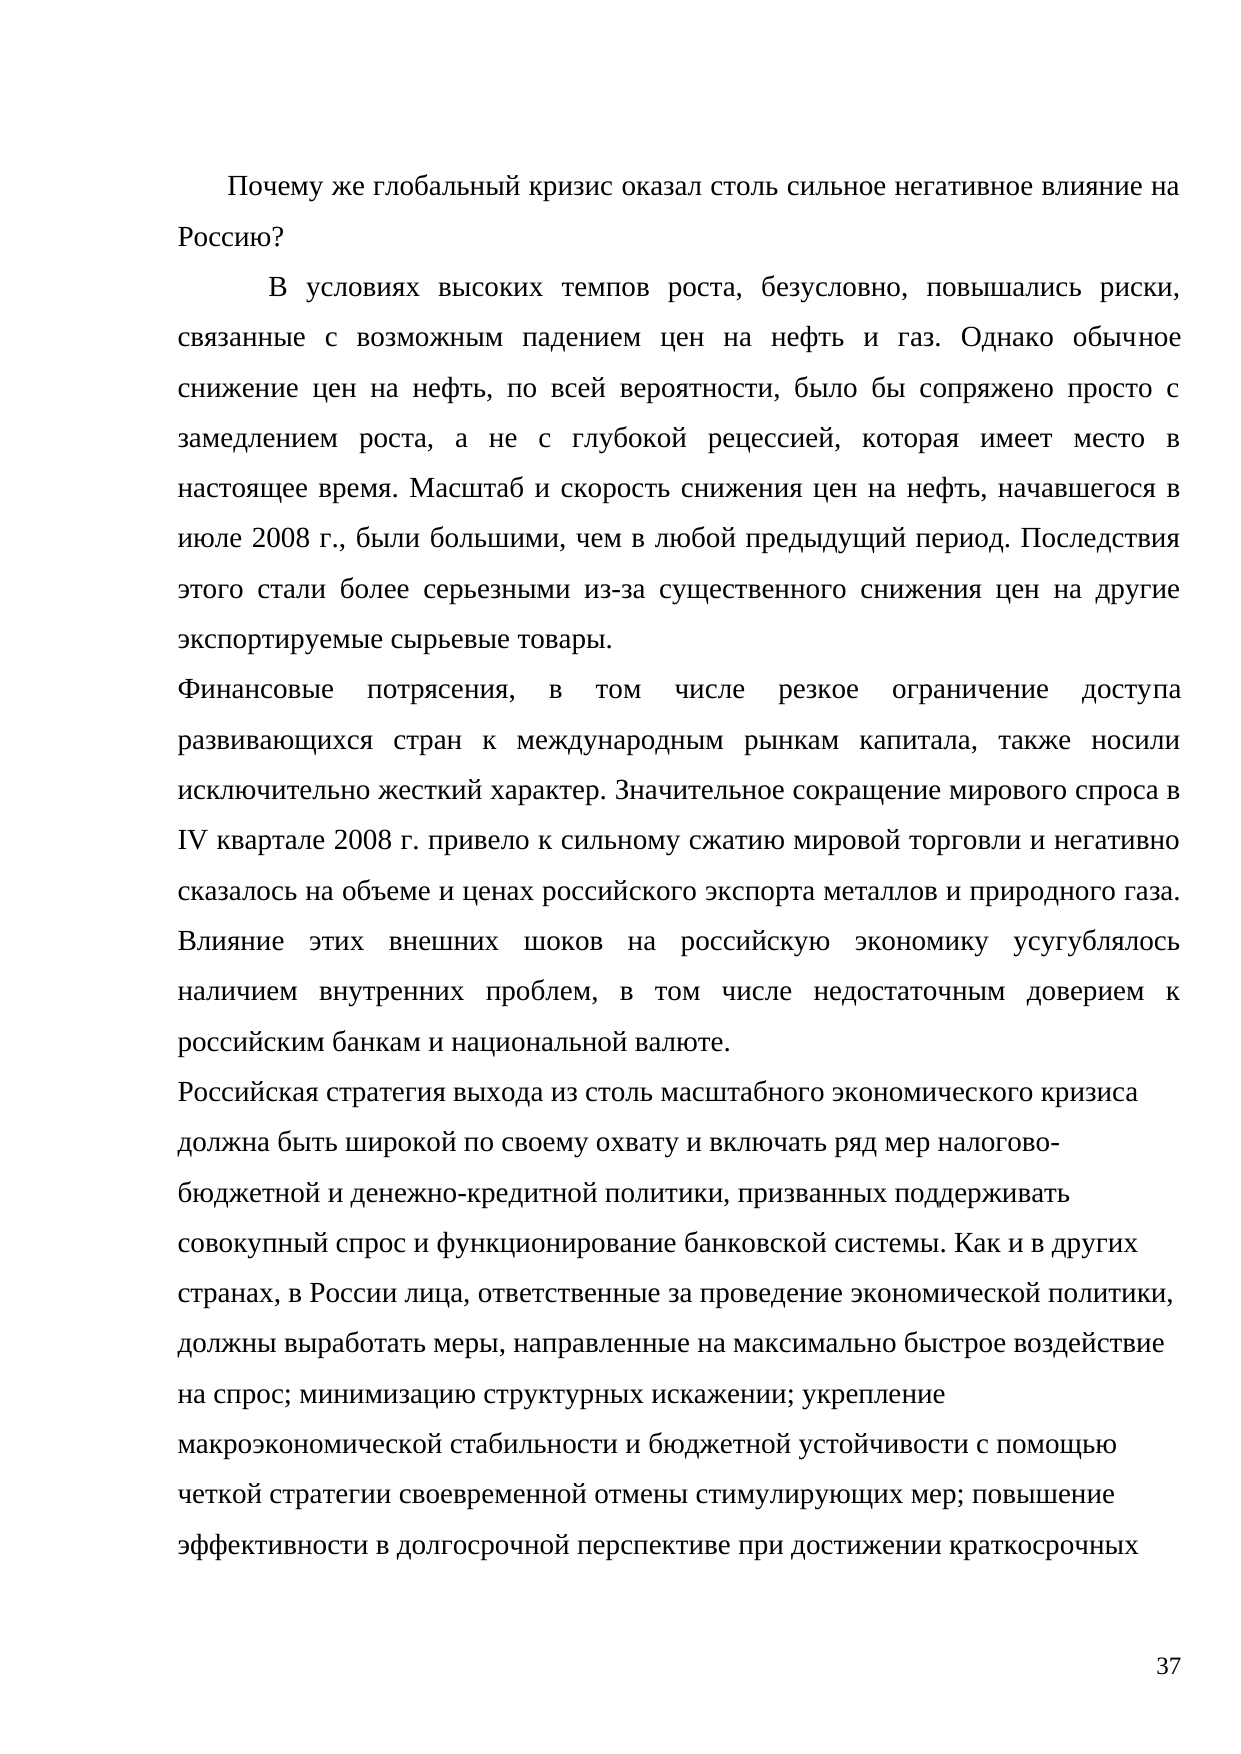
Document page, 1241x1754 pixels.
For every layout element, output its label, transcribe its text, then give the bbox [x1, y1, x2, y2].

text Почему же глобальный кризис оказал столь сильное негативное влияние на Россию? [177, 168, 1181, 252]
text Финансовые потрясения, в том числе резкое ограничение доступа развивающихся стран к международным рынкам капитала, также носили исключительно жесткий характер. Значительное сокращение мирового спроса в IV квартале . привело к сильному сжатию мировой торговли и негативно сказалось на объеме и ценах российского экспорта металлов и природного газа. Влияние этих внешних шоков на российскую экономику усугублялось наличием внутренних проблем, в том числе недостаточным доверием к российским банкам и национальной валюте. [177, 672, 1181, 1057]
text В условиях высоких темпов роста, безусловно, повышались риски, связанные с возможным падением цен на нефть и газ. Однако обычное снижение цен на нефть, по всей вероятности, было бы сопряжено просто с замедлением роста, а не с глубокой рецессией, которая имеет место в настоящее время. Масштаб и скорость снижения цен на нефть, начавшегося в июле ., были большими, чем в любой предыдущий период. Последствия этого стали более серьезными из-за существенного снижения цен на другие экспортируемые сырьевые товары. [177, 269, 1181, 655]
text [177, 1074, 1181, 1560]
